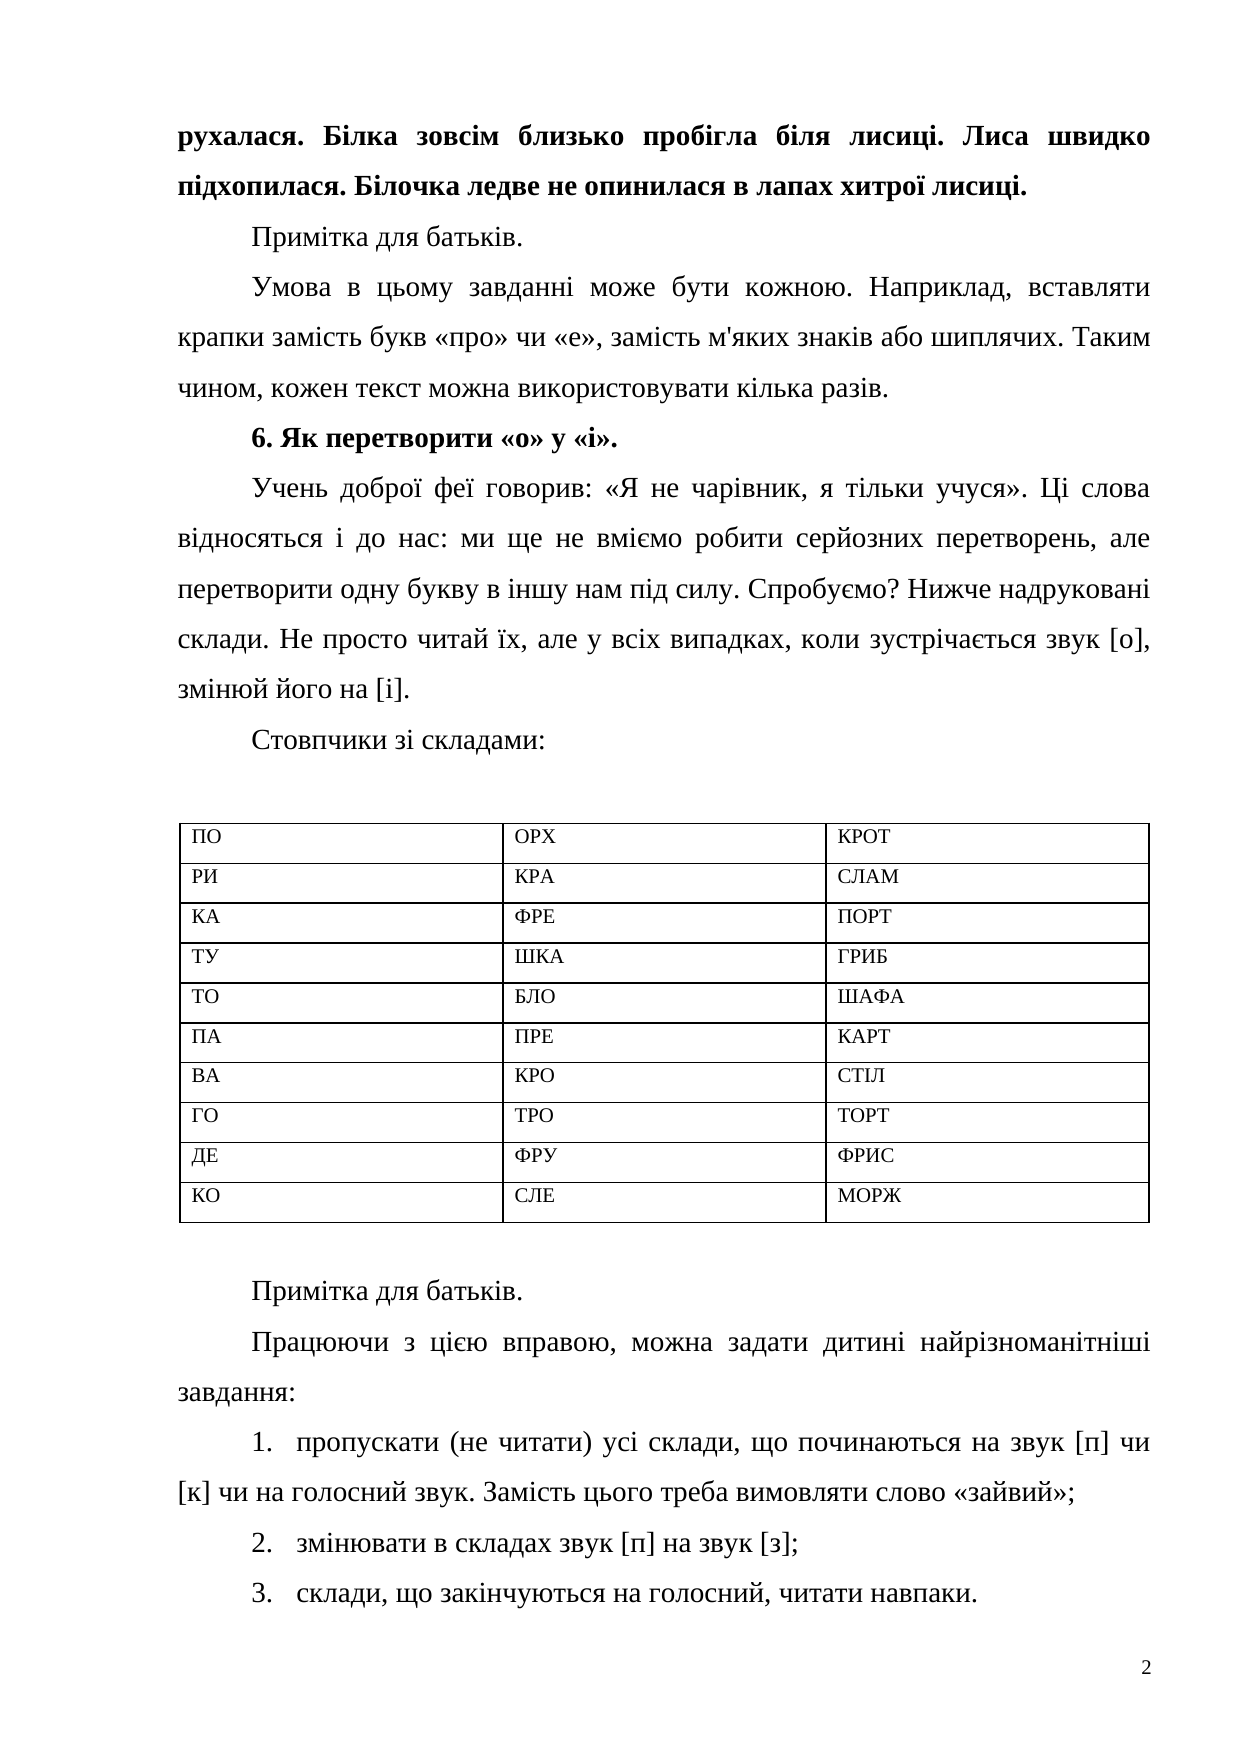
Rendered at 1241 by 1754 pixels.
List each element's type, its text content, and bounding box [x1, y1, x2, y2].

table_cell КО [181, 1183, 502, 1221]
table_cell КРА [504, 864, 825, 902]
table_cell РИ [181, 864, 502, 902]
table_cell ФРУ [504, 1143, 825, 1182]
table_cell СЛЕ [504, 1183, 825, 1221]
table_cell ФРИС [827, 1143, 1148, 1182]
list змінювати в складах звук [п] на звук [з]; [177, 1525, 1152, 1558]
table_cell ПРЕ [504, 1024, 825, 1062]
list пропускати (не читати) усі склади, що починаються на звук [п] чи [к] чи на голосний звук. Замість цього треба вимовляти слово «зайвий»; [177, 1424, 1152, 1508]
table_cell СЛАМ [827, 864, 1148, 902]
table_cell СТІЛ [827, 1063, 1148, 1102]
table_cell МОРЖ [827, 1183, 1148, 1221]
table_cell ТОРТ [827, 1103, 1148, 1142]
table_cell ТРО [504, 1103, 825, 1142]
text Умова в цьому завданні може бути кожною. Наприклад, вставляти крапки замість букв «про» чи «е», замість м'яких знаків або шиплячих. Таким чином, кожен текст можна використовувати кілька разів. [177, 269, 1152, 403]
table_cell ГРИБ [827, 944, 1148, 982]
table_cell ВА [181, 1063, 502, 1102]
table_header ПО [181, 824, 502, 862]
table_header КРОТ [827, 824, 1148, 862]
table_cell КА [181, 904, 502, 942]
text Стовпчики зі складами: [177, 722, 1152, 755]
text Учень доброї феї говорив: «Я не чарівник, я тільки учуся». Ці слова відносяться і до нас: ми ще не вміємо робити серйозних перетворень, але перетворити одну букву в іншу нам під силу. Спробуємо? Нижче надруковані склади. Не просто читай їх, але у всіх випадках, коли зустрічається звук [о], змінюй його на [і]. [177, 470, 1152, 705]
table_cell БЛО [504, 984, 825, 1022]
table_cell КАРТ [827, 1024, 1148, 1062]
text 6. Як перетворити «о» у «і». [177, 420, 1152, 453]
table_cell ТУ [181, 944, 502, 982]
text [177, 118, 1152, 202]
table_cell ПА [181, 1024, 502, 1062]
table_cell ДЕ [181, 1143, 502, 1182]
text Примітка для батьків. [177, 219, 1152, 252]
table_cell ШАФА [827, 984, 1148, 1022]
table_cell ГО [181, 1103, 502, 1142]
table_cell ТО [181, 984, 502, 1022]
table_cell ПОРТ [827, 904, 1148, 942]
text Примітка для батьків. [177, 1273, 1152, 1307]
table_cell ФРЕ [504, 904, 825, 942]
text Працюючи з цією вправою, можна задати дитині найрізноманітніші завдання: [177, 1324, 1152, 1407]
table_header ОРХ [504, 824, 825, 862]
table_cell ШКА [504, 944, 825, 982]
list склади, що закінчуються на голосний, читати навпаки. [177, 1575, 1152, 1609]
table_cell КРО [504, 1063, 825, 1102]
